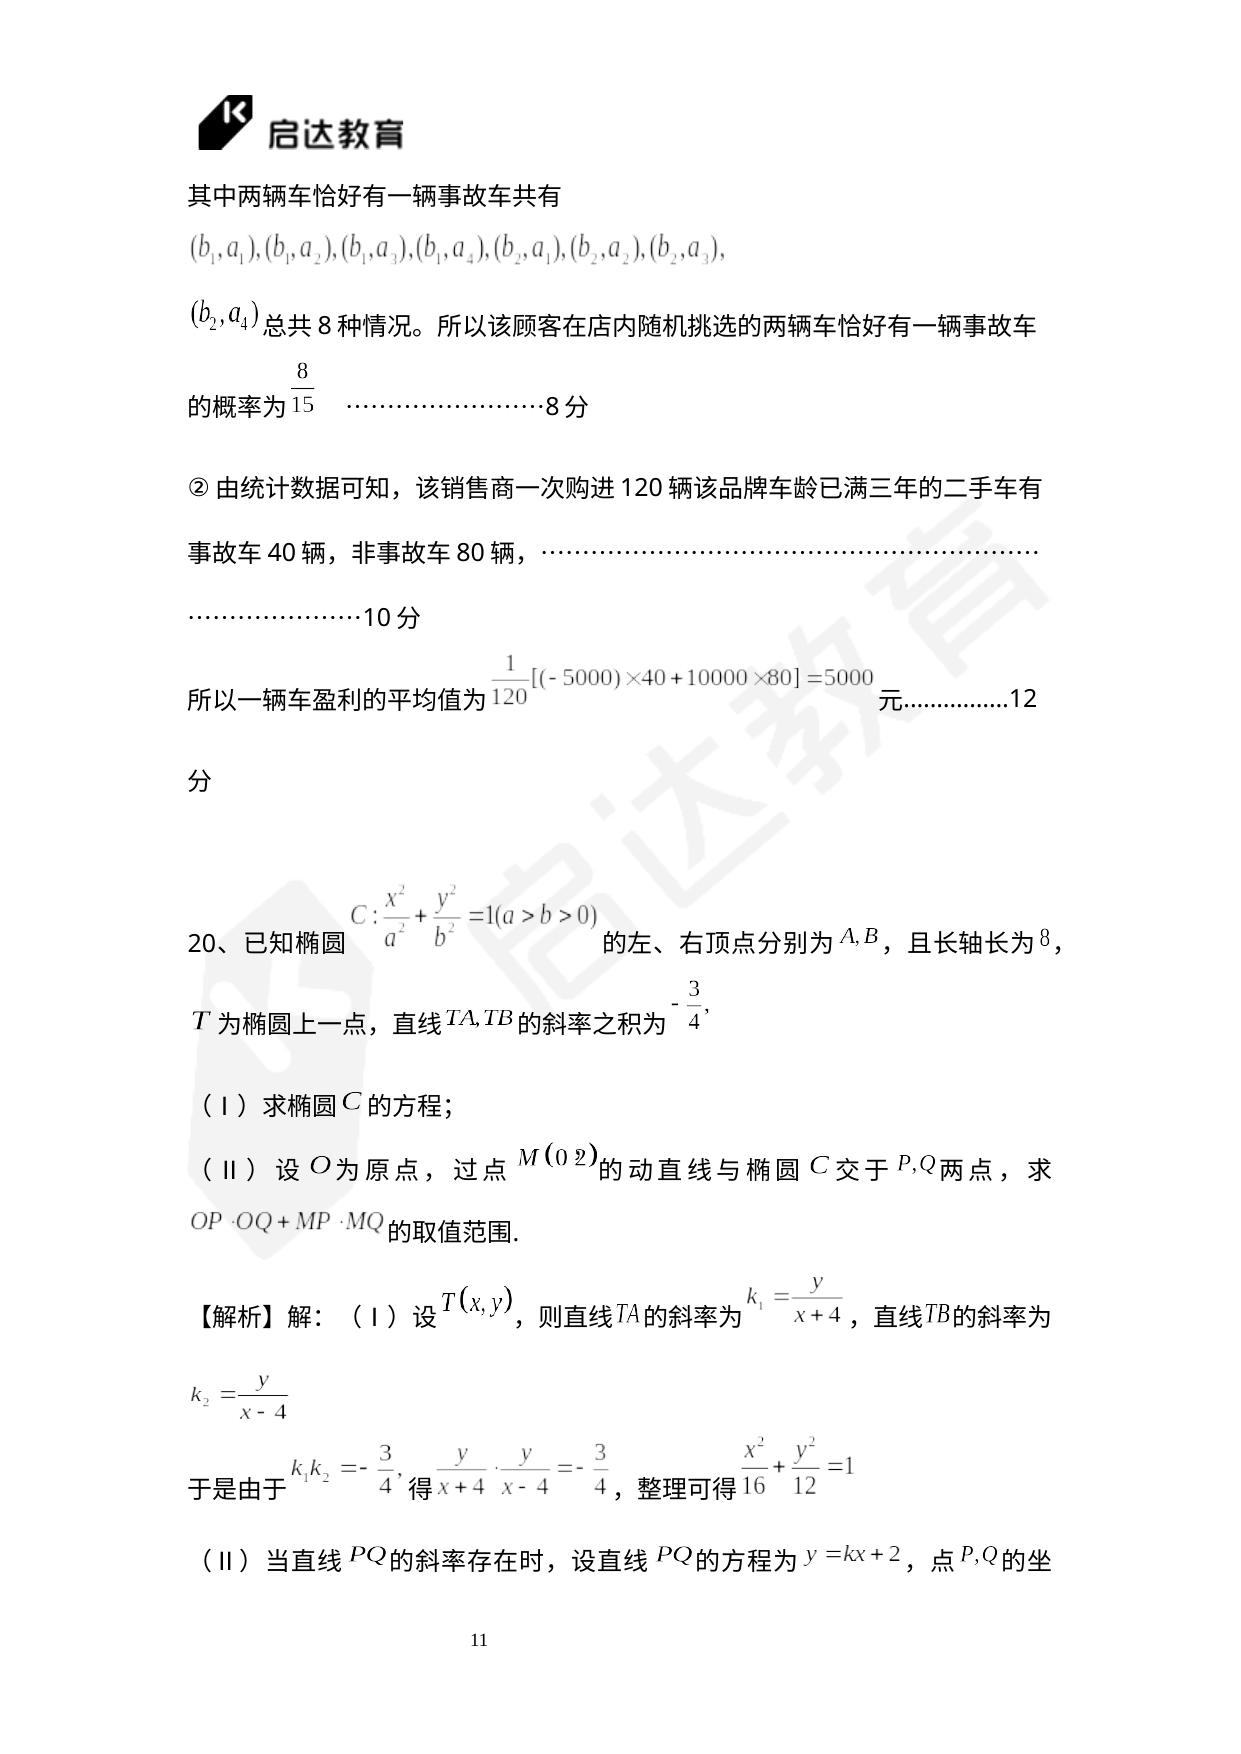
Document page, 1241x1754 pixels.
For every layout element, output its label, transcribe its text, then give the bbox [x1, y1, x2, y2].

text （Ⅰ）求椭圆的方程； [187, 1072, 1053, 1137]
text 总共8种情况。所以该顾客在店内随机挑选的两辆车恰好有一辆事故车的概率为 ……………………8分 ②由统计数据可知，该销售商一次购进120辆该品牌车龄已满三年的二手车有事故车40辆，非事故车80辆，………………………………………………………………………10分 所以一辆车盈利的平均值为元.……………12分 [187, 292, 1053, 812]
text （Ⅱ）当直线的斜率存在时，设直线的方程为，点的坐标分别为，，直线与椭圆方程联立 [187, 1527, 1053, 1592]
text 【解析】解：（Ⅰ）设，则直线的斜率为，直线的斜率为 [187, 1267, 1053, 1429]
text 于是由于得，整理可得 [187, 1429, 1053, 1527]
text （Ⅱ）设为原点，过点的动直线与椭圆交于两点，求的取值范围. [187, 1137, 1053, 1267]
text 20、已知椭圆的左、右顶点分别为，且长轴长为，为椭圆上一点，直线的斜率之积为 [187, 877, 1053, 1072]
picture [198, 95, 404, 150]
